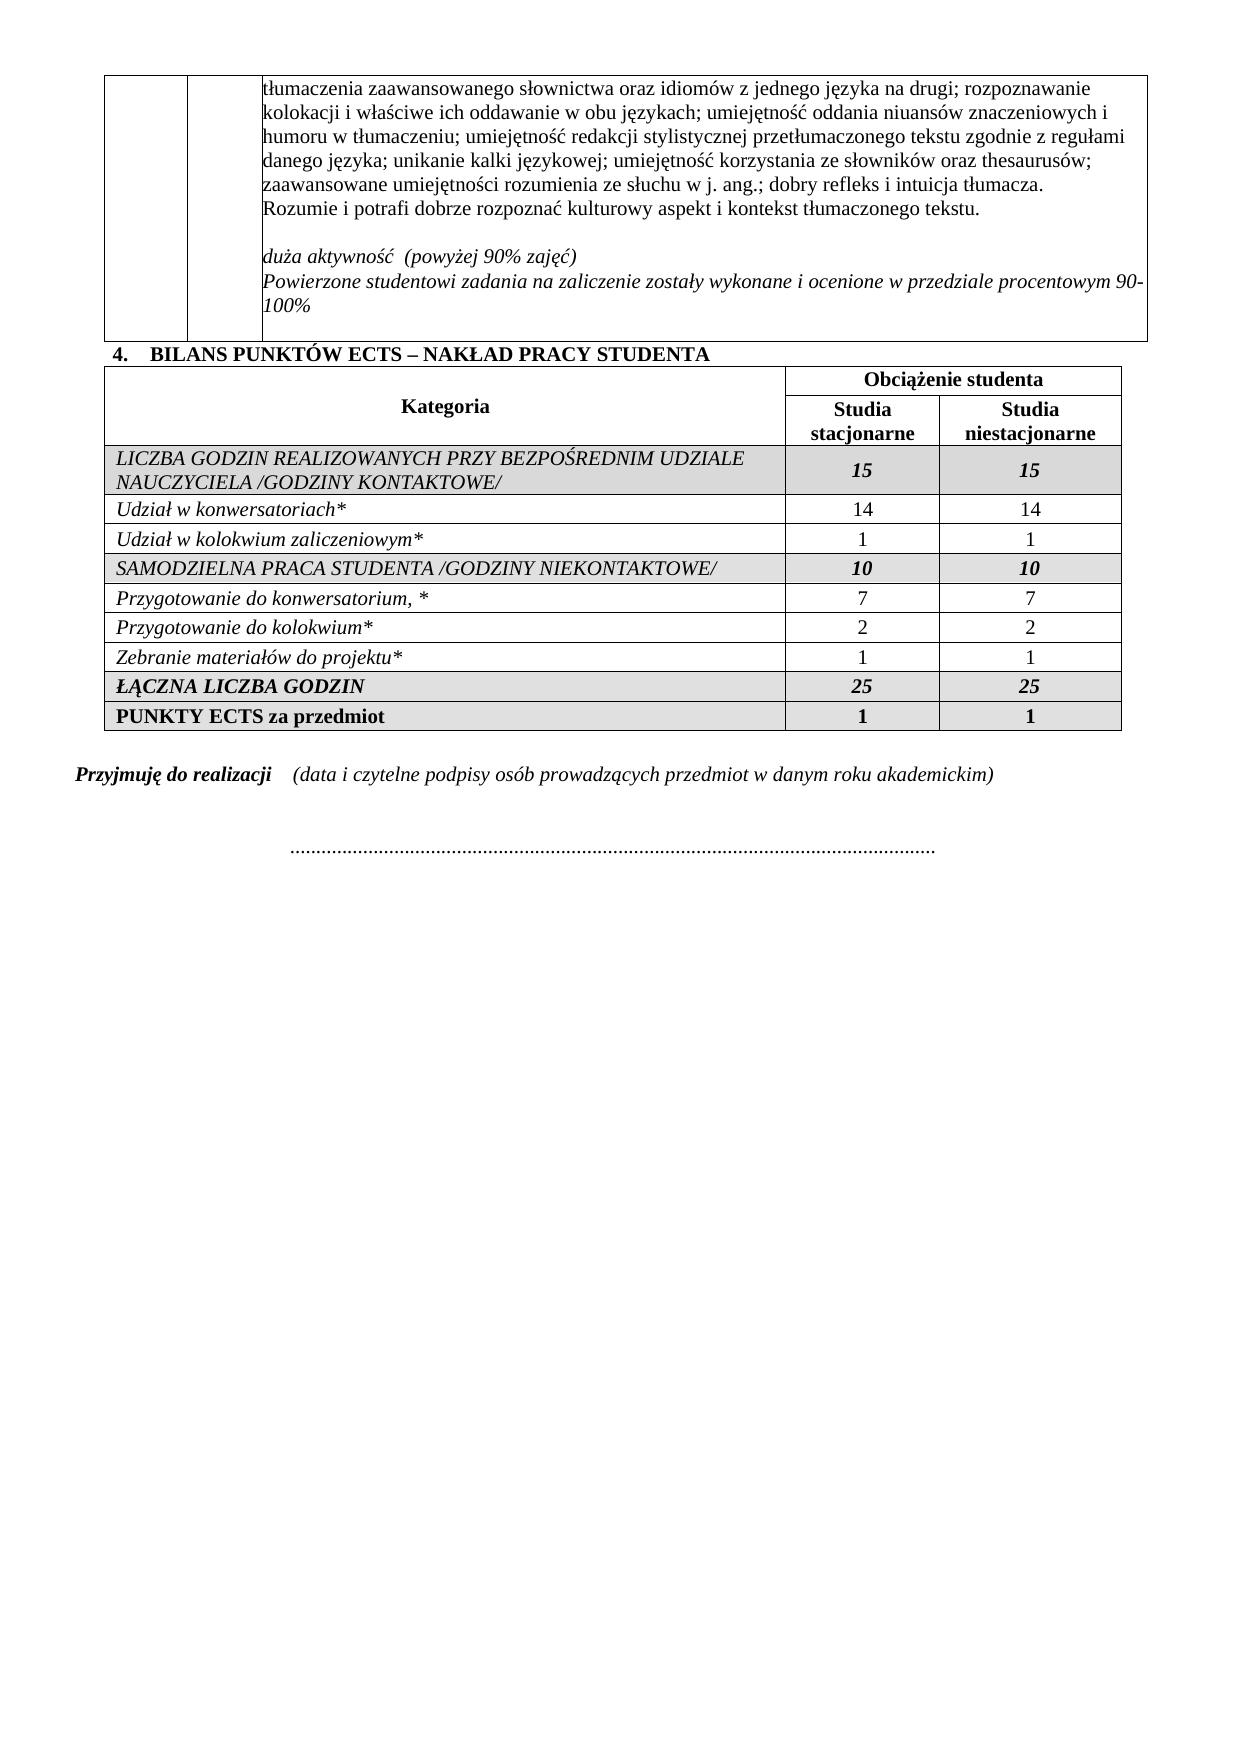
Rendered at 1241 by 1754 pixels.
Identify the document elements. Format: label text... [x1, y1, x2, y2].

table_cell Udział w kolokwium zaliczeniowym* [105, 524, 785, 553]
table_cell 7 [940, 584, 1121, 612]
table_cell 5 [188, 76, 262, 341]
table_cell 25 [786, 672, 939, 701]
table_cell ŁĄCZNA LICZBA GODZIN [105, 672, 785, 701]
table_cell 1 [786, 643, 939, 671]
table_cell Przygotowanie do kolokwium* [105, 613, 785, 642]
table_cell 2 [786, 613, 939, 642]
table_cell 1 [786, 702, 939, 730]
text Przyjmuję do realizacji (data i czytelne podpisy osób prowadzących przedmiot w danym roku akademickim) [75, 762, 1163, 786]
table_cell 1 [940, 643, 1121, 671]
table_cell Zebranie materiałów do projektu* [105, 643, 785, 671]
text ............................................................................................................................ [75, 834, 1163, 858]
table_cell 1 [940, 702, 1121, 730]
table_cell LICZBA GODZIN REALIZOWANYCH PRZY BEZPOŚREDNIM UDZIALE NAUCZYCIELA /GODZINY KONTAKTOWE/ [105, 446, 785, 494]
table_cell 10 [940, 554, 1121, 582]
table_cell 1 [940, 524, 1121, 553]
list BILANS PUNKTÓW ECTS – NAKŁAD PRACY STUDENTA [112, 342, 1165, 366]
table_cell 14 [940, 495, 1121, 523]
table_cell Udział w konwersatoriach* [105, 495, 785, 523]
table_cell Studia niestacjonarne [940, 396, 1121, 444]
table_cell SAMODZIELNA PRACA STUDENTA /GODZINY NIEKONTAKTOWE/ [105, 554, 785, 582]
table_cell 25 [940, 672, 1121, 701]
table_cell 7 [786, 584, 939, 612]
table_cell 15 [786, 446, 939, 494]
table_header Obciążenie studenta [786, 367, 1121, 395]
table_cell 2 [940, 613, 1121, 642]
table_cell 15 [940, 446, 1121, 494]
table_cell PUNKTY ECTS za przedmiot [105, 702, 785, 730]
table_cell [263, 76, 1147, 341]
table_cell Przygotowanie do konwersatorium, * [105, 584, 785, 612]
table_cell Studia stacjonarne [786, 396, 939, 444]
table_cell 10 [786, 554, 939, 582]
table_cell 1 [786, 524, 939, 553]
table_cell 14 [786, 495, 939, 523]
table_header Kategoria [105, 367, 785, 444]
